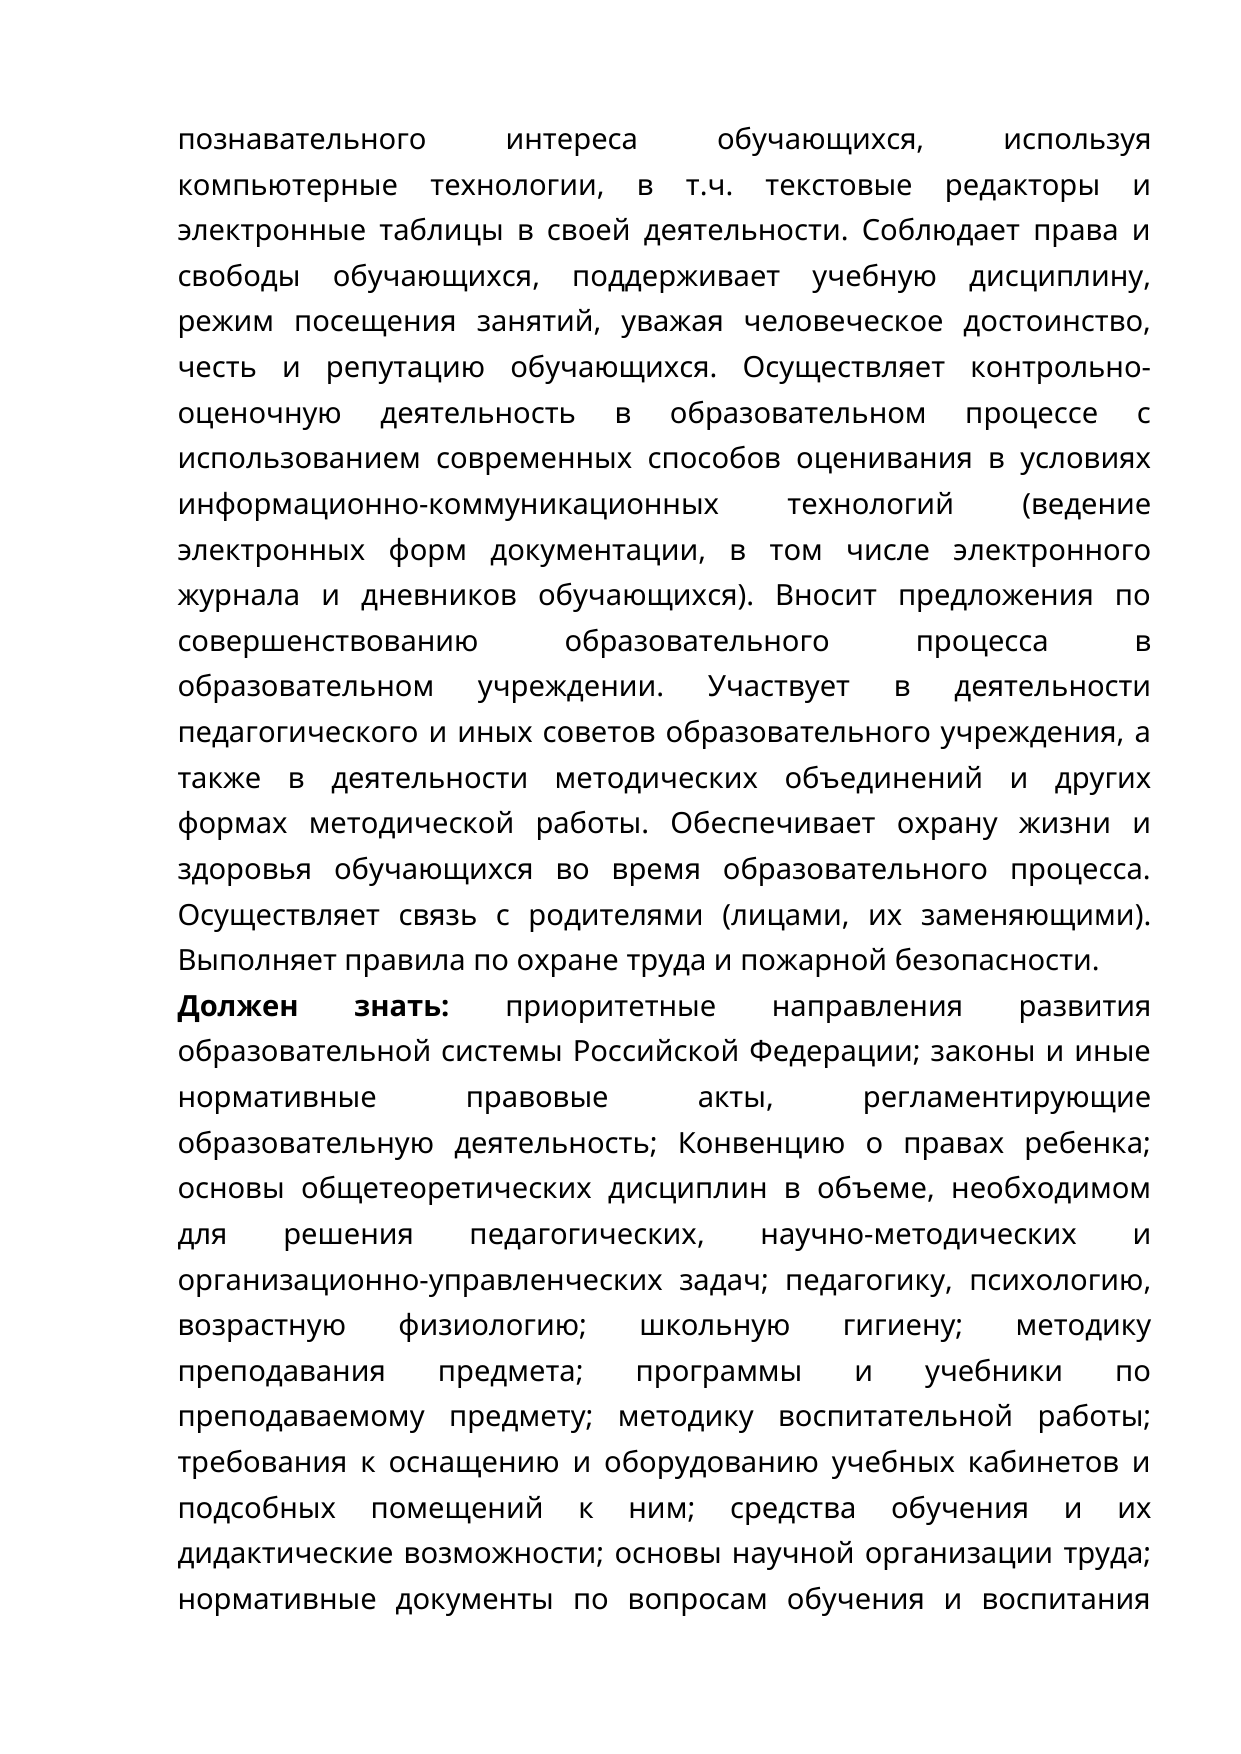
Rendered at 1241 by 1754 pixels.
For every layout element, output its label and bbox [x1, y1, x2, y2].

text [177, 985, 1152, 1618]
text [177, 118, 1152, 979]
